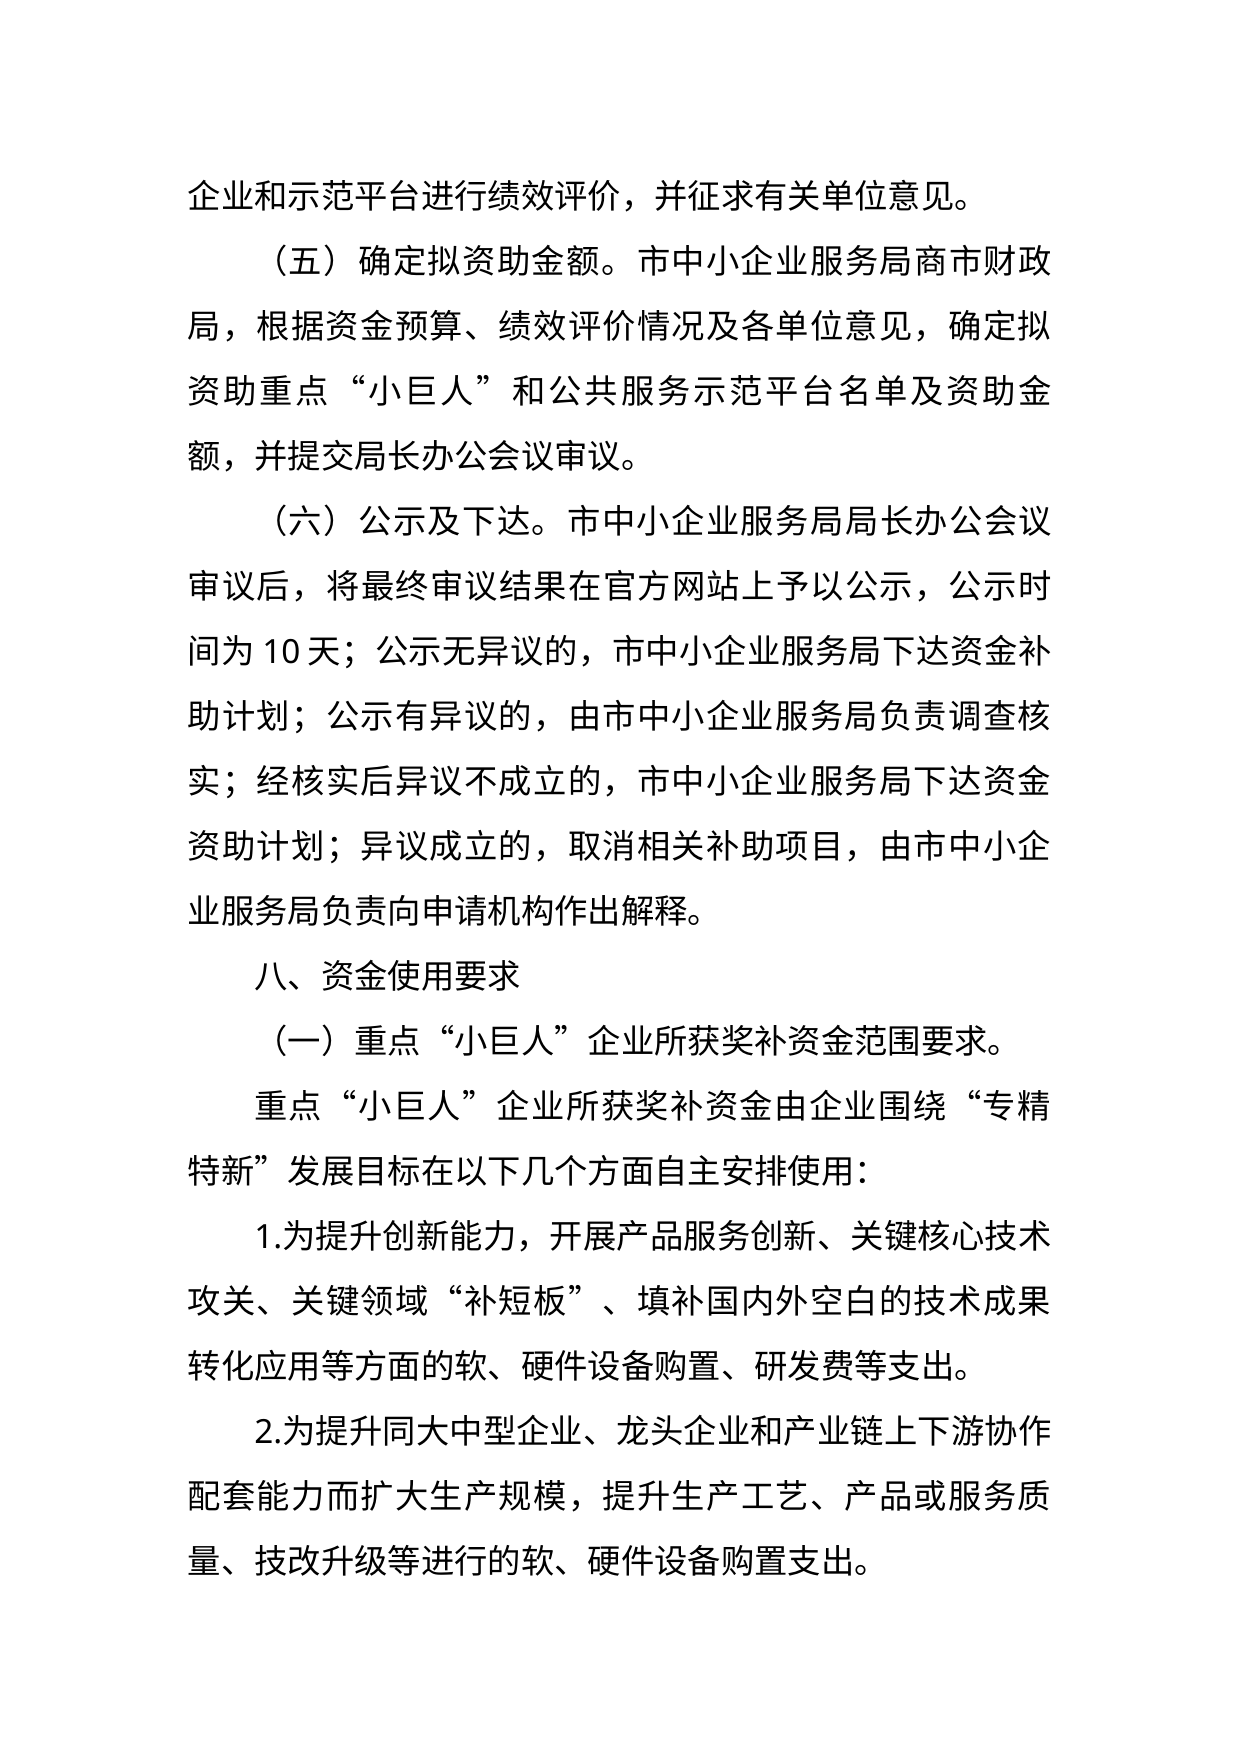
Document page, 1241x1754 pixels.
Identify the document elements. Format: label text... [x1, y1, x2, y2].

text （五）确定拟资助金额。市中小企业服务局商市财政局，根据资金预算、绩效评价情况及各单位意见，确定拟资助重点“小巨人”和公共服务示范平台名单及资助金额，并提交局长办公会议审议。 [187, 227, 1053, 487]
text 2.为提升同大中型企业、龙头企业和产业链上下游协作配套能力而扩大生产规模，提升生产工艺、产品或服务质量、技改升级等进行的软、硬件设备购置支出。 [187, 1397, 1053, 1592]
text 1.为提升创新能力，开展产品服务创新、关键核心技术攻关、关键领域“补短板”、填补国内外空白的技术成果转化应用等方面的软、硬件设备购置、研发费等支出。 [187, 1202, 1053, 1397]
text 重点“小巨人”企业所获奖补资金由企业围绕“专精特新”发展目标在以下几个方面自主安排使用： [187, 1072, 1053, 1202]
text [187, 162, 1053, 227]
text （六）公示及下达。市中小企业服务局局长办公会议审议后，将最终审议结果在官方网站上予以公示，公示时间为10天；公示无异议的，市中小企业服务局下达资金补助计划；公示有异议的，由市中小企业服务局负责调查核实；经核实后异议不成立的，市中小企业服务局下达资金资助计划；异议成立的，取消相关补助项目，由市中小企业服务局负责向申请机构作出解释。 [187, 487, 1053, 942]
text （一）重点“小巨人”企业所获奖补资金范围要求。 [187, 1007, 1053, 1072]
text 八、资金使用要求 [187, 942, 1053, 1007]
